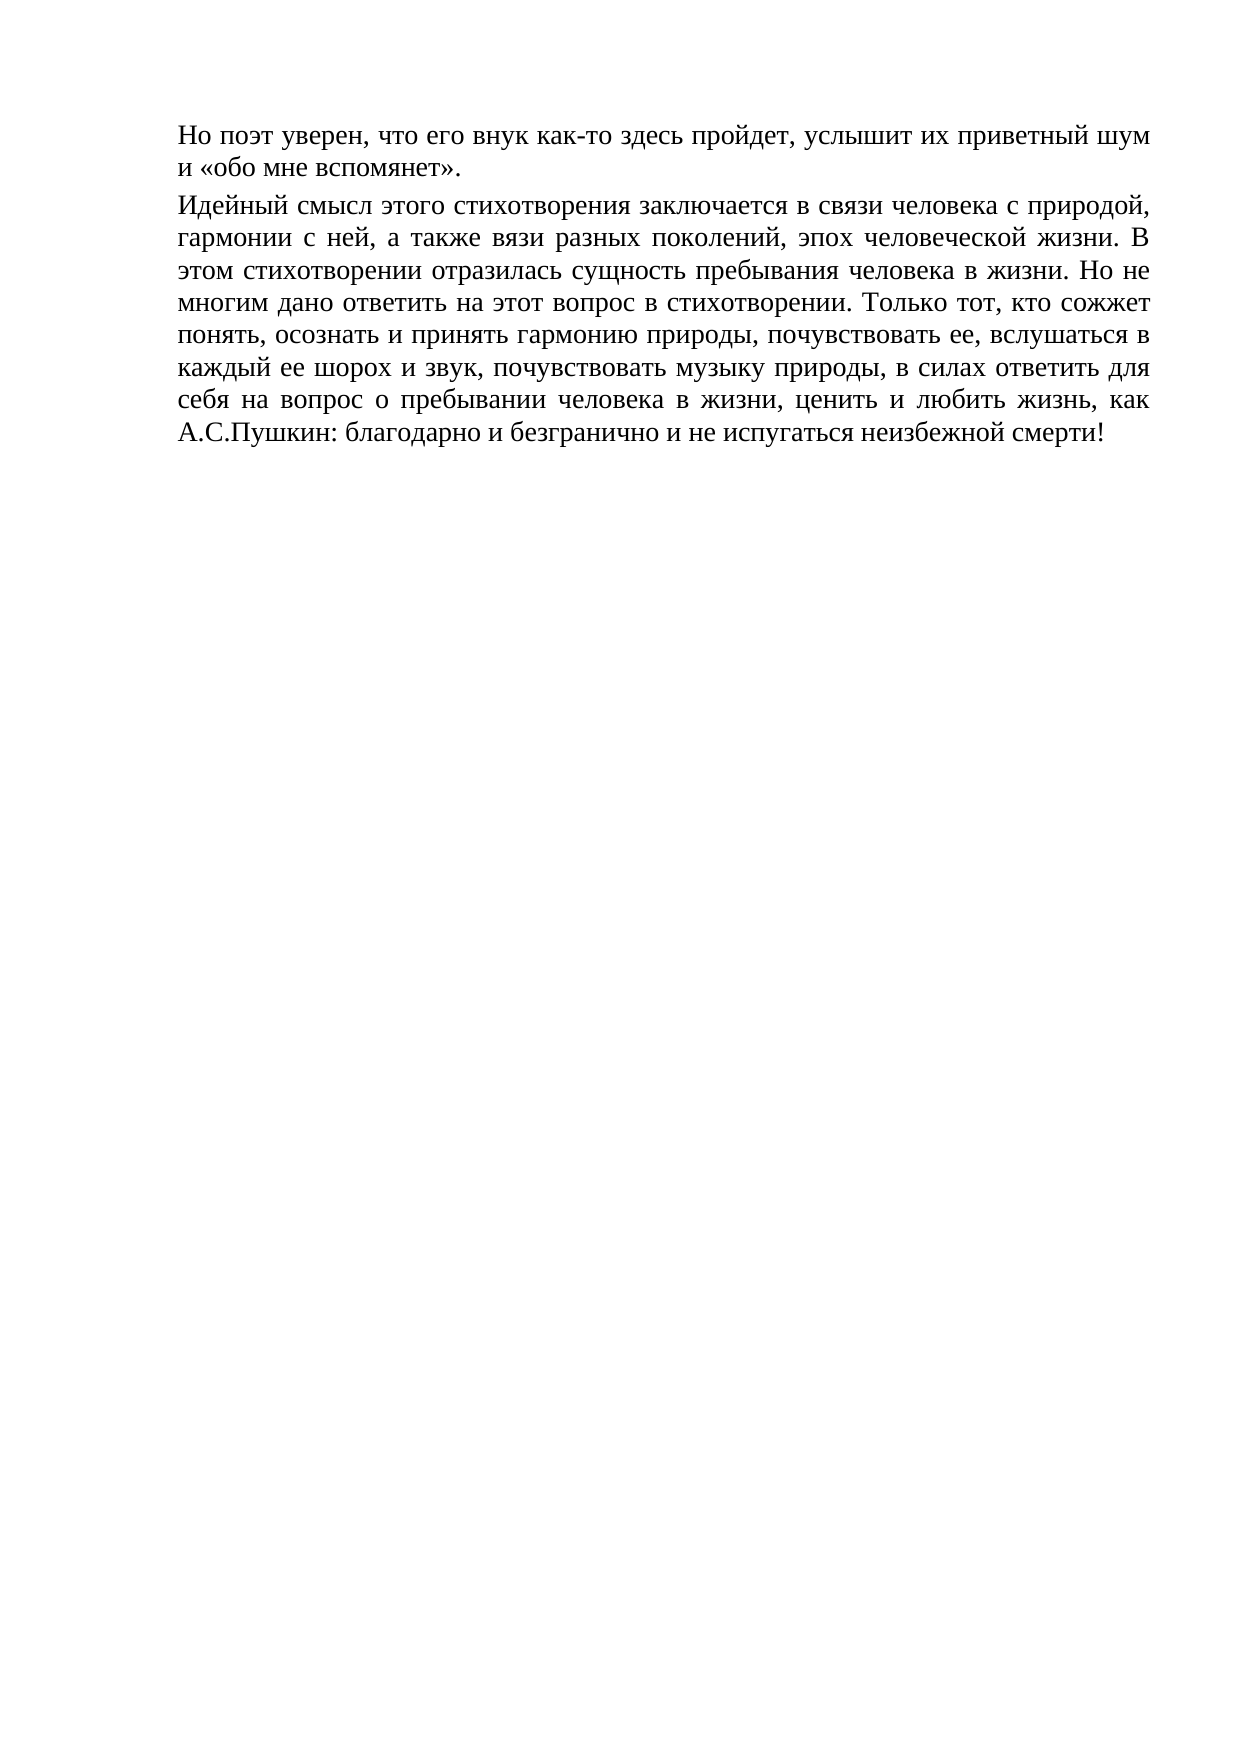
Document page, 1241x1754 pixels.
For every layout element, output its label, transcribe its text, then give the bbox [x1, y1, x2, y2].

text Идейный смысл этого стихотворения заключается в связи человека с природой, гармонии с ней, а также вязи разных поколений, эпох человеческой жизни. В этом стихотворении отразилась сущность пребывания человека в жизни. Но не многим дано ответить на этот вопрос в стихотворении. Только тот, кто сожжет понять, осознать и принять гармонию природы, почувствовать ее, вслушаться в каждый ее шорох и звук, почувствовать музыку природы, в силах ответить для себя на вопрос о пребывании человека в жизни, ценить и любить жизнь, как А.С.Пушкин: благодарно и безгранично и не испугаться неизбежной смерти! [177, 188, 1152, 447]
text Но поэт уверен, что его внук как-то здесь пройдет, услышит их приветный шум и «обо мне вспомянет». [177, 118, 1152, 183]
